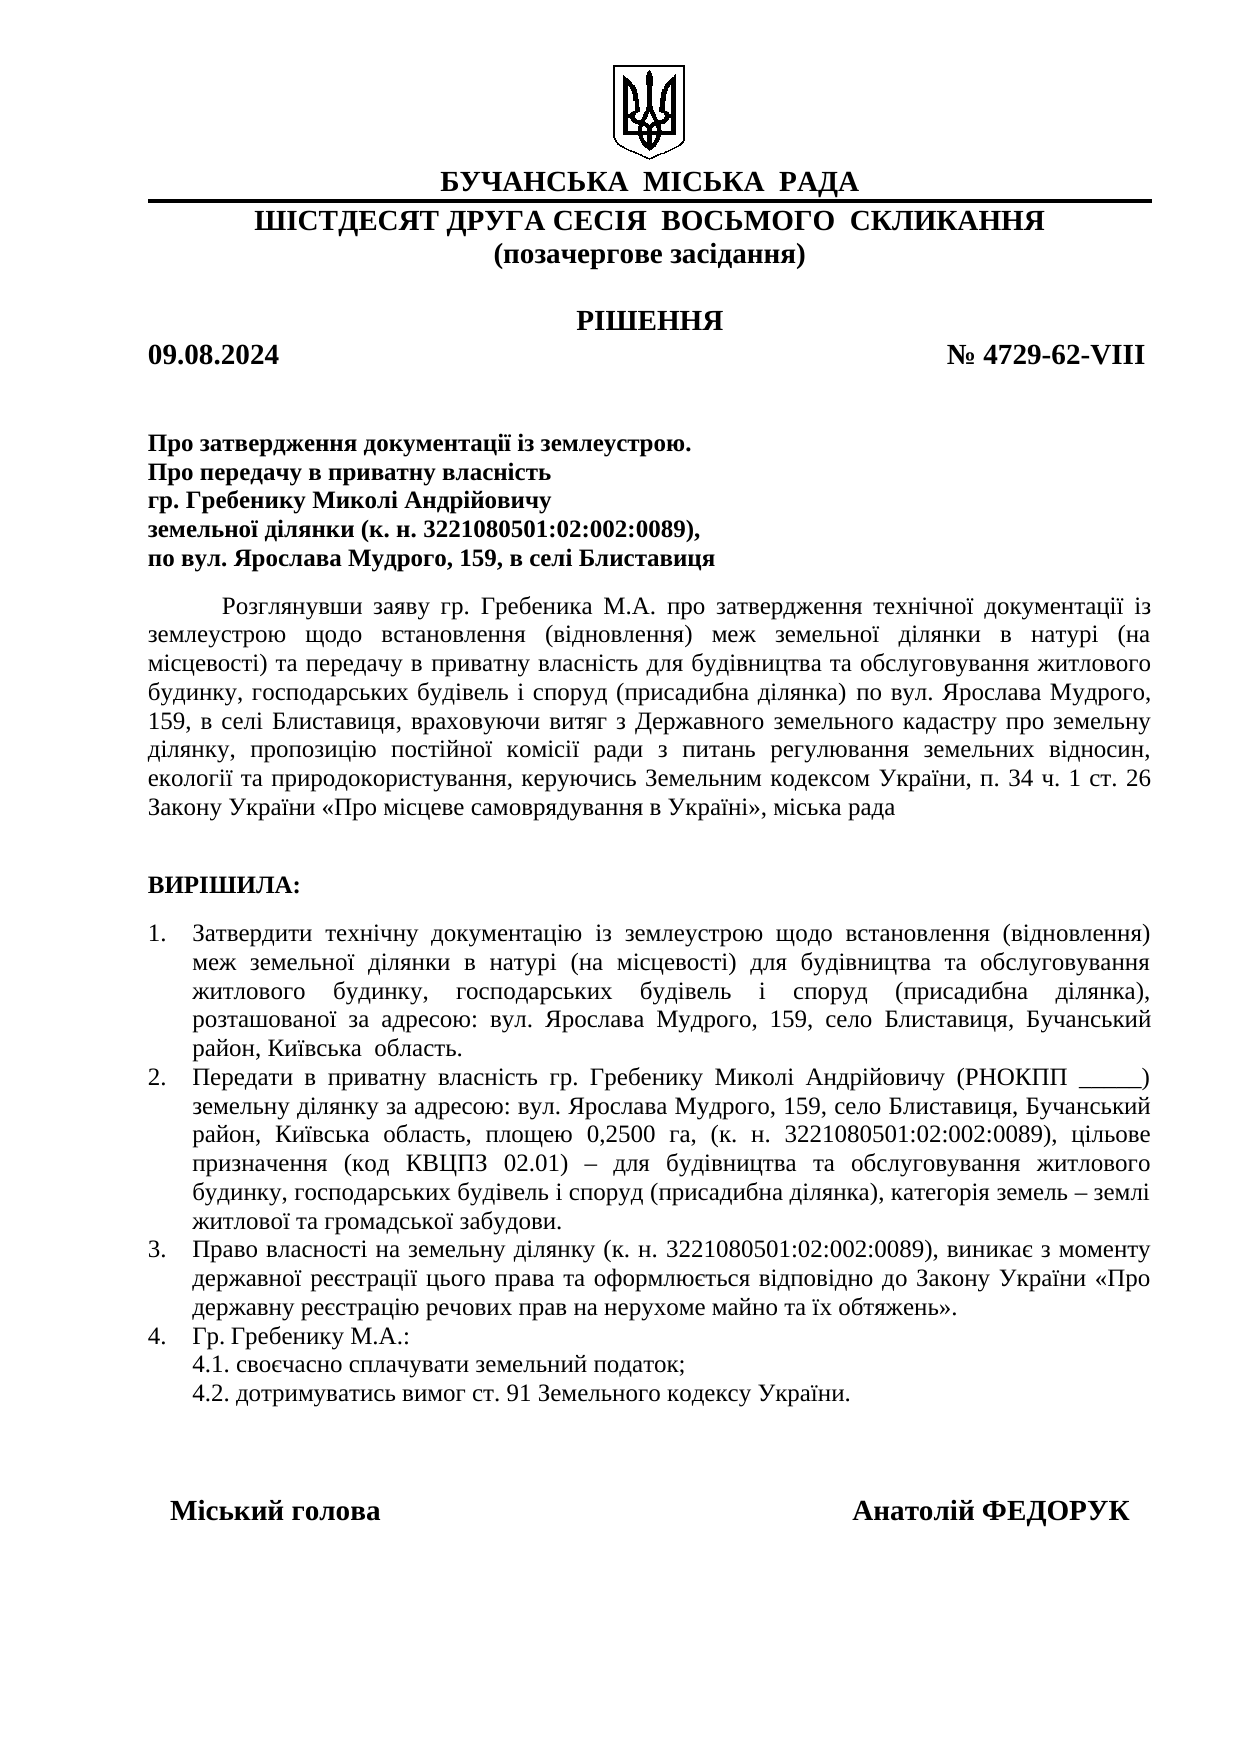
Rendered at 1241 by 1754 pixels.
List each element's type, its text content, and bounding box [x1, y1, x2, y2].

text (позачергове засідання) [148, 236, 1152, 270]
text БУЧАНСЬКА МІСЬКА РАДА [148, 164, 1152, 199]
text 4.1. своєчасно сплачувати земельний податок; [192, 1349, 1152, 1378]
text по вул. Ярослава Мудрого, 159, в селі Блиставиця [148, 543, 1152, 572]
text Про затвердження документації із землеустрою. [148, 428, 1152, 457]
text 09.08.2024 № 4729-62-VІІІ [148, 337, 1152, 370]
list Право власності на земельну ділянку (к. н. 3221080501:02:002:0089), виникає з моменту державної реєстрації цього права та оформлюється відповідно до Закону України «Про державну реєстрацію речових прав на нерухоме майно та їх обтяжень». [148, 1234, 1152, 1321]
text 4.2. дотримуватись вимог ст. 91 Земельного кодексу України. [192, 1378, 1152, 1407]
text Розглянувши заяву гр. Гребеника М.А. про затвердження технічної документації із землеустрою щодо встановлення (відновлення) меж земельної ділянки в натурі (на місцевості) та передачу в приватну власність для будівництва та обслуговування житлового будинку, господарських будівель і споруд (присадибна ділянка) по вул. Ярослава Мудрого, 159, в селі Блиставиця, враховуючи витяг з Державного земельного кадастру про земельну ділянку, пропозицію постійної комісії ради з питань регулювання земельних відносин, екології та природокористування, керуючись Земельним кодексом України, п. 34 ч. 1 ст. 26 Закону України «Про місцеве самоврядування в Україні», міська рада [148, 591, 1152, 821]
text Міський голова Анатолій ФЕДОРУК [148, 1493, 1152, 1527]
list Передати в приватну власність гр. Гребенику Миколі Андрійовичу (РНОКПП _____) земельну ділянку за адресою: вул. Ярослава Мудрого, 159, село Блиставиця, Бучанський район, Київська область, площею 0,2500 га, (к. н. 3221080501:02:002:0089), цільове призначення (код КВЦПЗ 02.01) – для будівництва та обслуговування житлового будинку, господарських будівель і споруд (присадибна ділянка), категорія земель – землі житлової та громадської забудови. [148, 1062, 1152, 1234]
text 4. Гр. Гребенику М.А.: [148, 1321, 1152, 1349]
text Про передачу в приватну власність [148, 457, 1152, 485]
text ВИРІШИЛА: [148, 870, 1152, 899]
text гр. Гребенику Миколі Андрійовичу [148, 485, 1152, 514]
text ШІСТДЕСЯТ ДРУГА СЕСІЯ ВОСЬМОГО СКЛИКАННЯ [148, 203, 1152, 236]
list Затвердити технічну документацію із землеустрою щодо встановлення (відновлення) меж земельної ділянки в натурі (на місцевості) для будівництва та обслуговування житлового будинку, господарських будівель і споруд (присадибна ділянка), розташованої за адресою: вул. Ярослава Мудрого, 159, село Блиставиця, Бучанський район, Київська область. [148, 918, 1152, 1062]
text земельної ділянки (к. н. 3221080501:02:002:0089), [148, 514, 1152, 543]
text РІШЕННЯ [148, 303, 1152, 337]
